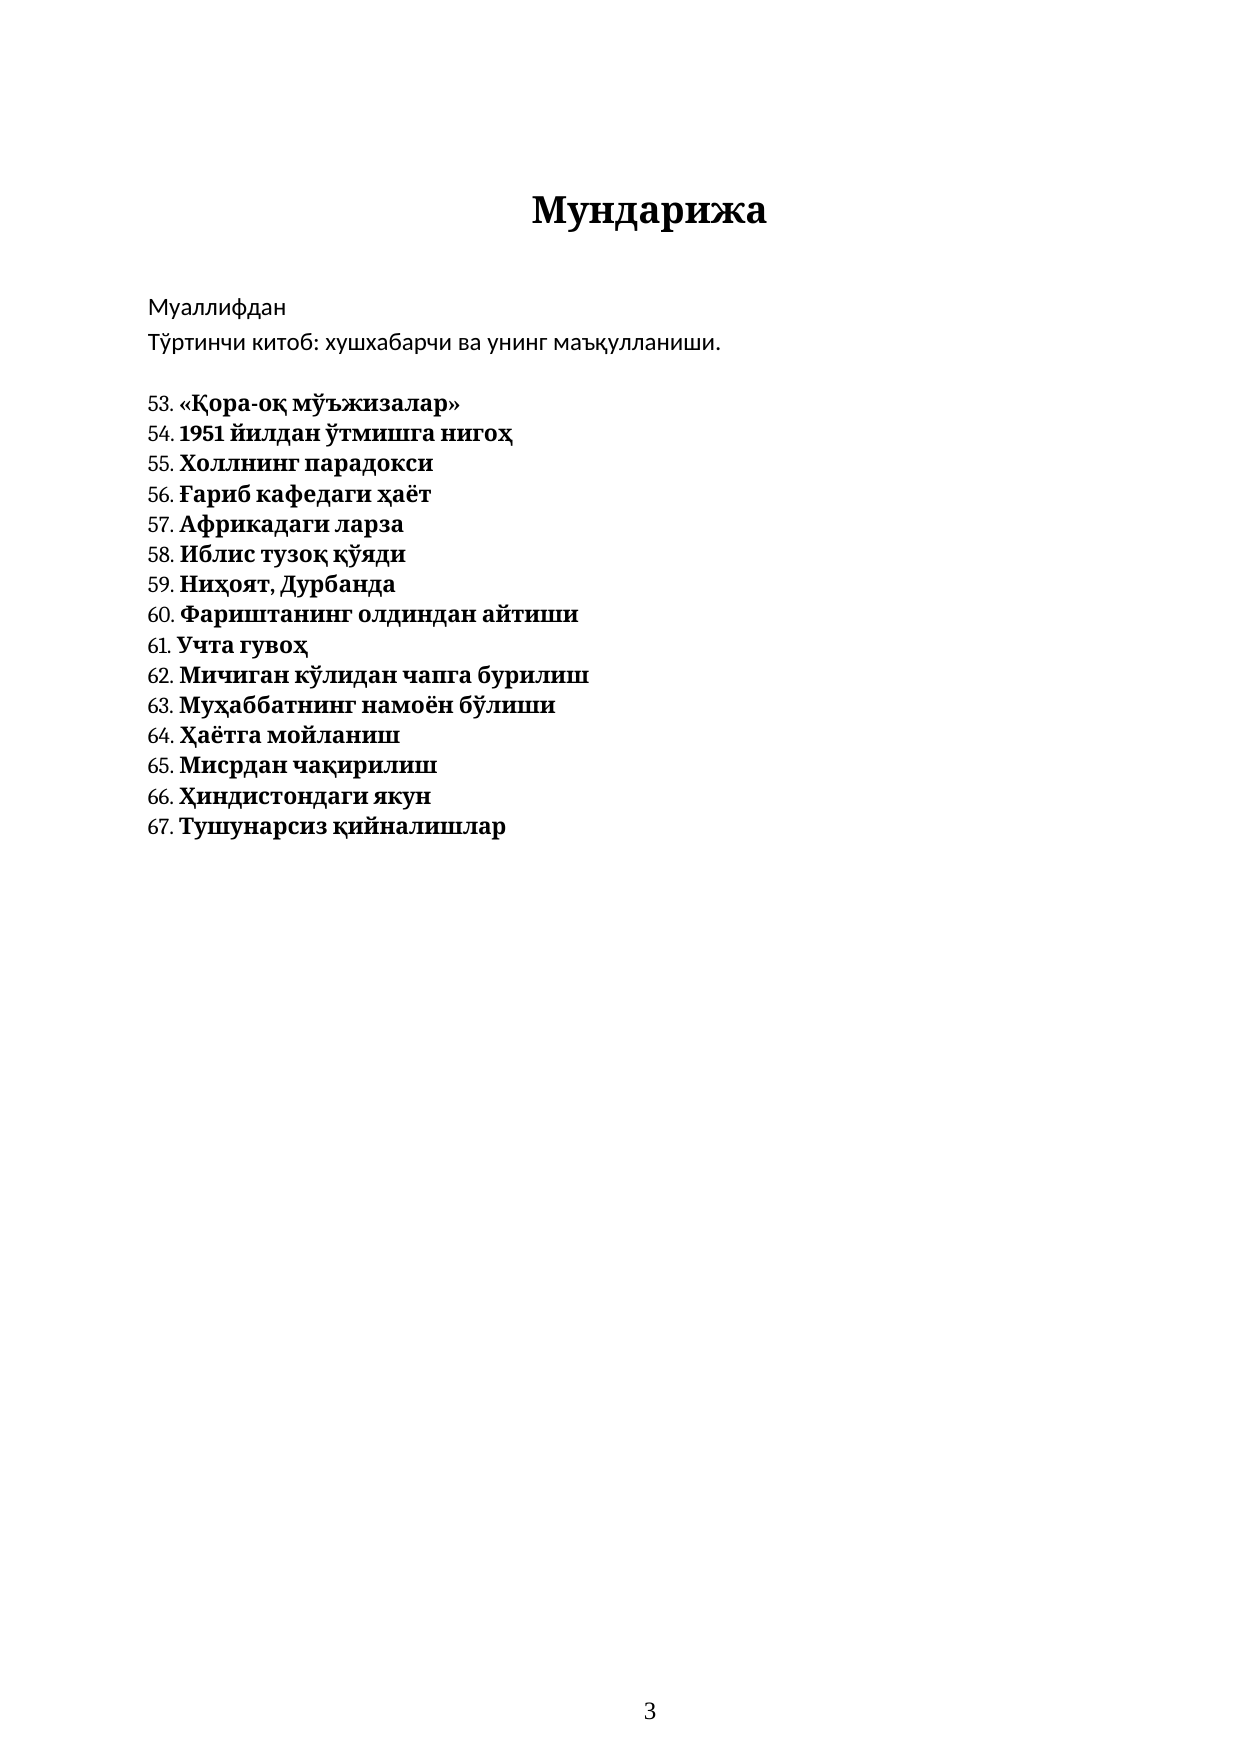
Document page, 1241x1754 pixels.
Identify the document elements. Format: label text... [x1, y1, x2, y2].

text Тўртинчи китоб: хушхабарчи ва унинг маъқулланиши. [148, 326, 1152, 356]
text 63. Муҳаббатнинг намоён бўлиши [148, 693, 1152, 719]
text 56. Ғариб кафедаги ҳаёт [148, 481, 1152, 508]
text 54. 1951 йилдан ўтмишга нигоҳ [148, 421, 1152, 447]
text 64. Ҳаётга мойланиш [148, 723, 1152, 749]
text 61. Учта гувоҳ [148, 632, 1152, 659]
text Муаллифдан [148, 291, 1152, 321]
text Мундарижа [148, 190, 1152, 233]
text 67. Тушунарсиз қийналишлар [148, 814, 1152, 840]
text 57. Африкадаги ларза [148, 512, 1152, 538]
text 66. Ҳиндистондаги якун [148, 783, 1152, 810]
text 53. «Қора-оқ мўъжизалар» [148, 391, 1152, 417]
text 65. Мисрдан чақирилиш [148, 753, 1152, 780]
text 60. Фариштанинг олдиндан айтиши [148, 602, 1152, 629]
text 55. Холлнинг парадокси [148, 451, 1152, 478]
text 58. Иблис тузоқ қўяди [148, 542, 1152, 568]
text 62. Мичиган кўлидан чапга бурилиш [148, 663, 1152, 689]
text 59. Ниҳоят, Дурбанда [148, 572, 1152, 598]
